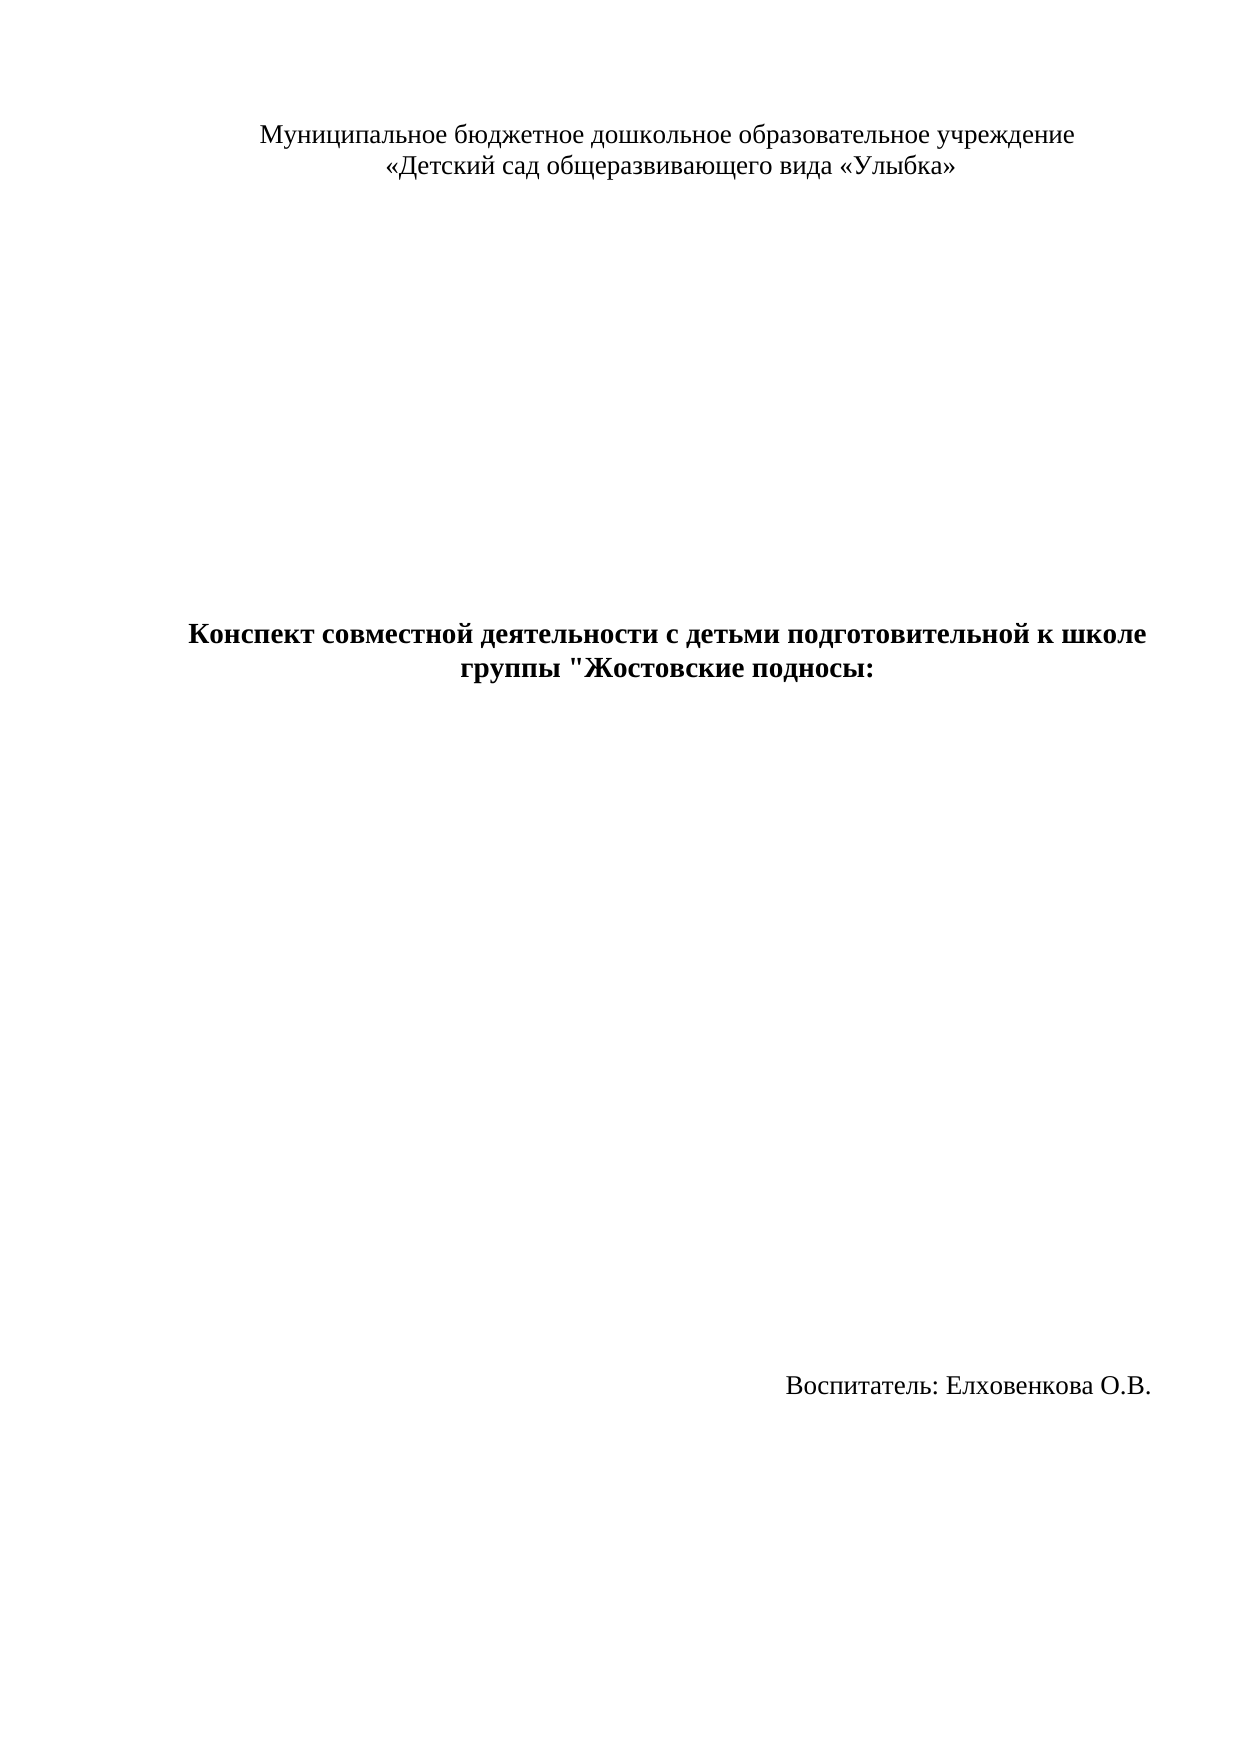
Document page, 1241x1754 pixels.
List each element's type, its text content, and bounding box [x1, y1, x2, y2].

text Муниципальное бюджетное дошкольное образовательное учреждение [183, 118, 1152, 149]
text Воспитатель: Елховенкова О.В. [183, 1369, 1152, 1400]
text Конспект совместной деятельности с детьми подготовительной к школе группы "Жостовские подносы: [183, 616, 1152, 683]
text «Детский сад общеразвивающего вида «Улыбка» [183, 149, 1152, 180]
